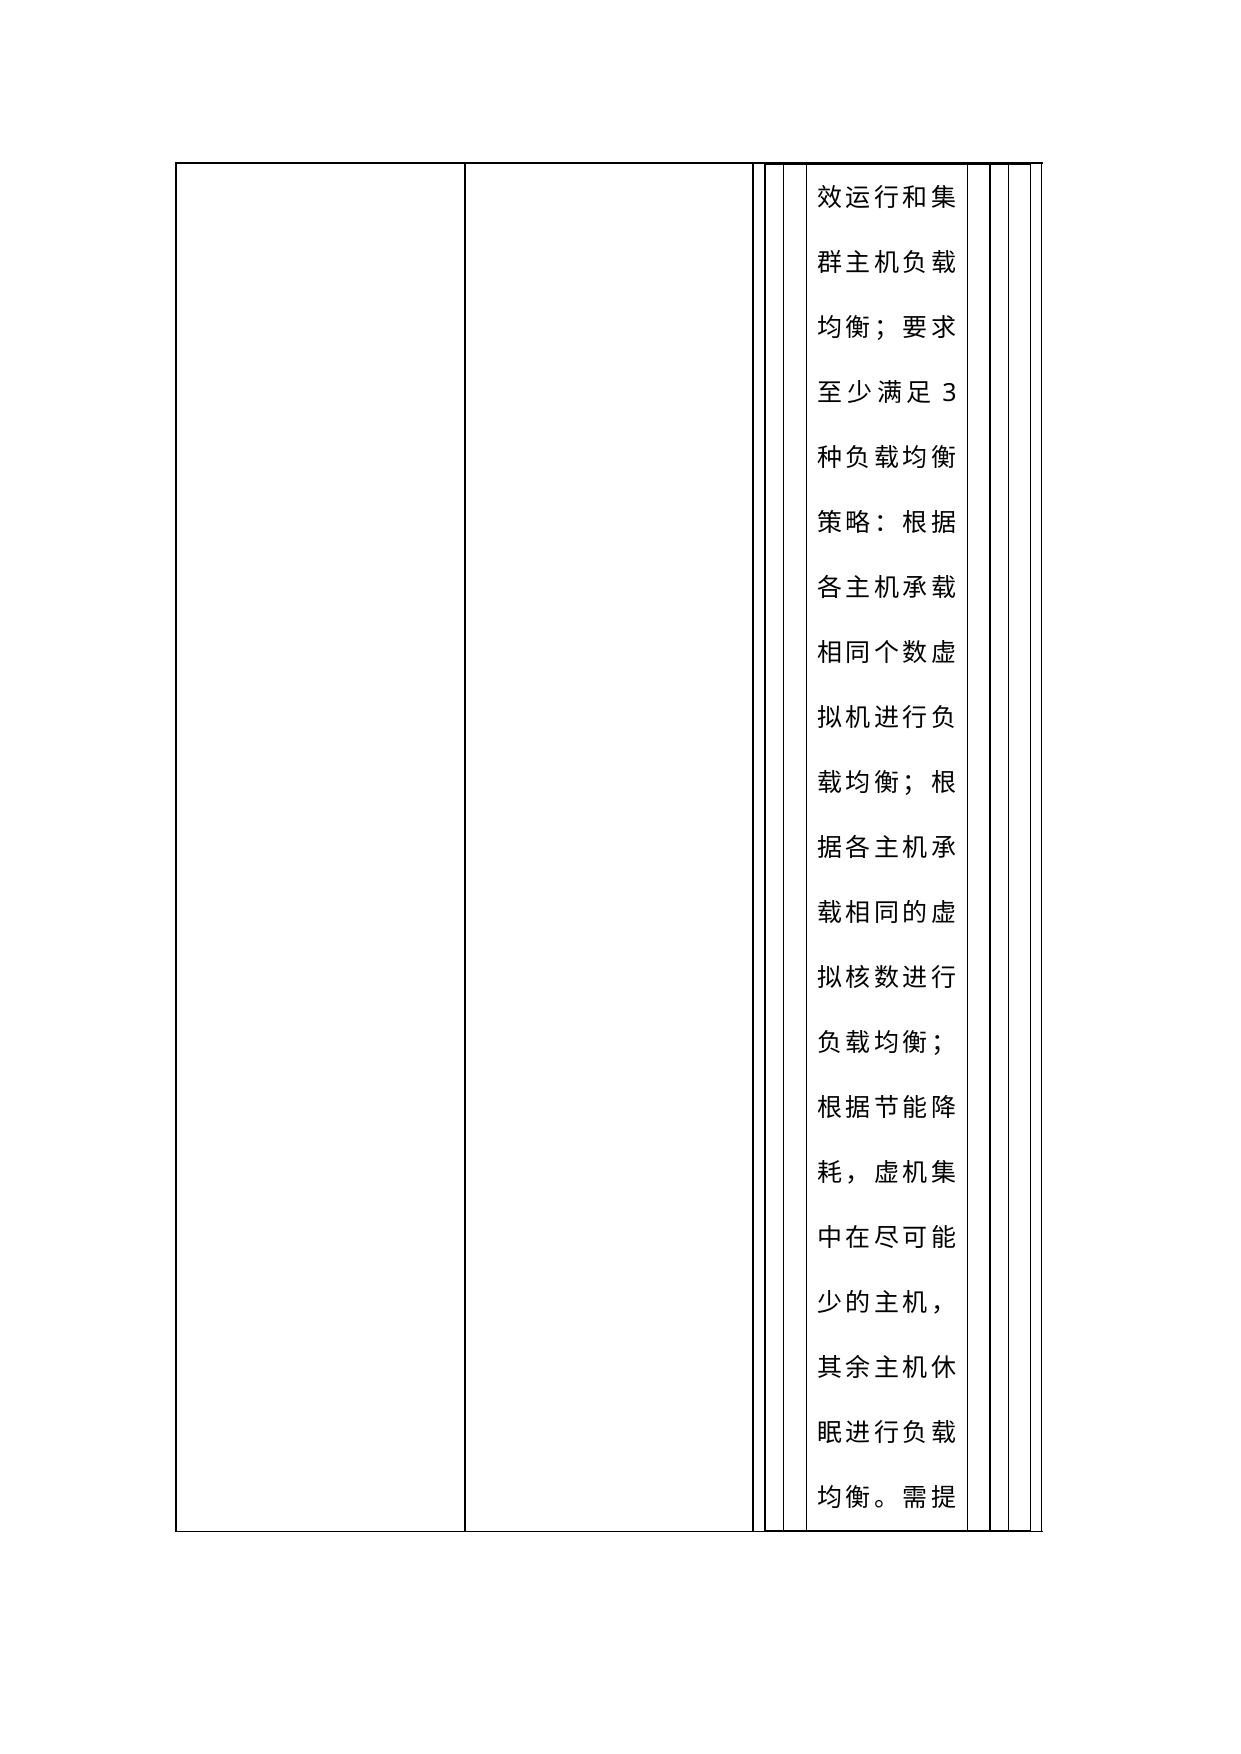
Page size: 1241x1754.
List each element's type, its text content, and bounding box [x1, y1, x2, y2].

table_cell [754, 164, 764, 1531]
table_cell 1 [177, 164, 464, 1531]
table_cell [968, 165, 989, 1530]
table_cell [784, 165, 806, 1530]
table_cell [1031, 164, 1041, 1531]
table_cell [766, 165, 783, 1530]
table_cell [466, 164, 752, 1531]
table_cell [807, 165, 967, 1530]
table_cell [1009, 165, 1030, 1530]
table_cell [991, 165, 1008, 1530]
